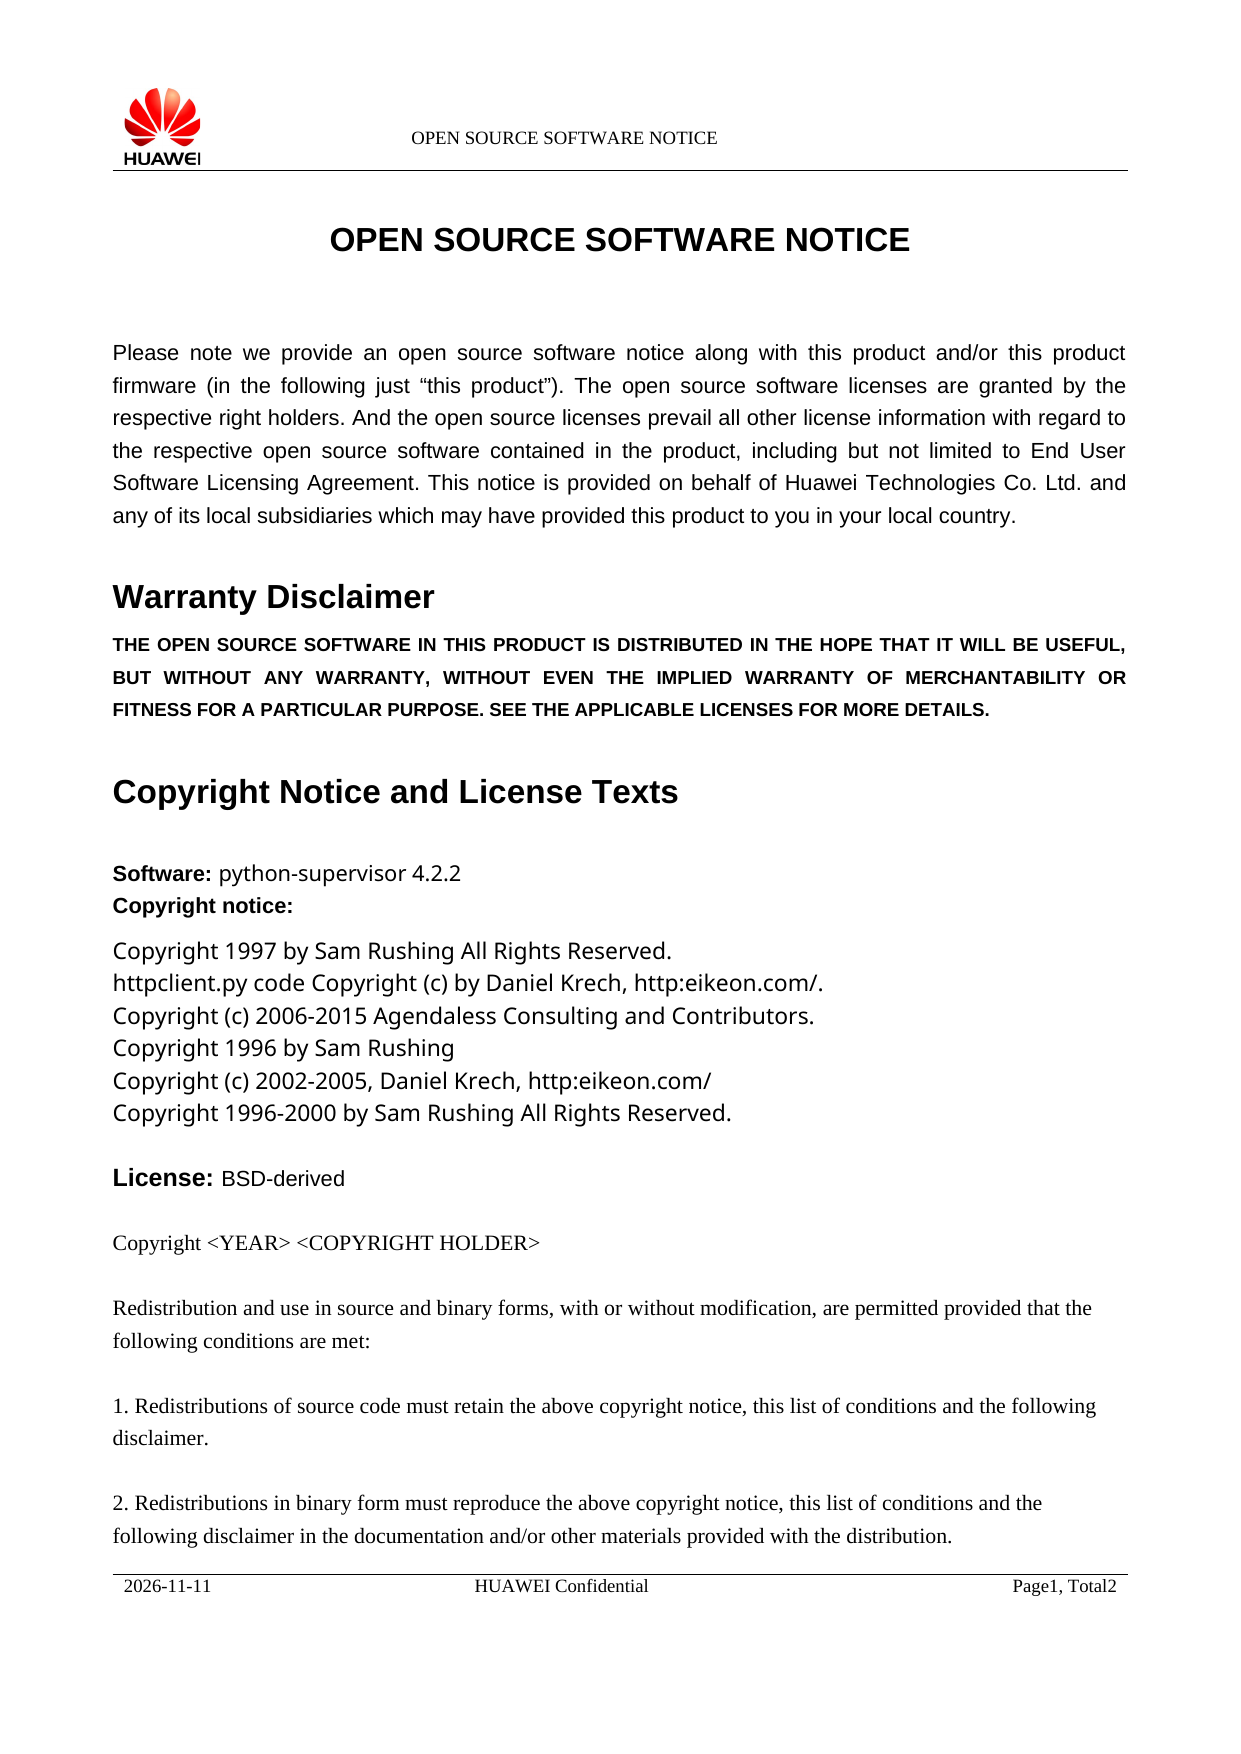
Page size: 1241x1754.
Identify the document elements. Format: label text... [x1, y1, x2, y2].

text The open source software in this product is distributed in the hope that it will be useful, but WITHOUT ANY WARRANTY, without even the implied warranty of MERCHANTABILITY or FITNESS FOR A PARTICULAR PURPOSE. See the applicable licenses for more details. [112, 629, 1128, 726]
text 2. Redistributions in binary form must reproduce the above copyright notice, this list of conditions and the following disclaimer in the documentation and/or other materials provided with the distribution. [112, 1486, 1128, 1551]
text Warranty Disclaimer [112, 564, 1128, 629]
title Software: python-supervisor 4.2.2 [112, 856, 1128, 889]
picture [124, 88, 201, 165]
text Copyright <YEAR> <COPYRIGHT HOLDER> [112, 1194, 1128, 1259]
text Copyright 1997 by Sam Rushing All Rights Reserved. httpclient.py code Copyright (c) by Daniel Krech, http:eikeon.com/. Copyright (c) 2006-2015 Agendaless Consulting and Contributors. Copyright 1996 by Sam Rushing Copyright (c) 2002-2005, Daniel Krech, http:eikeon.com/ Copyright 1996-2000 by Sam Rushing All Rights Reserved. [112, 934, 1128, 1161]
text 1. Redistributions of source code must retain the above copyright notice, this list of conditions and the following disclaimer. [112, 1389, 1128, 1454]
text Redistribution and use in source and binary forms, with or without modification, are permitted provided that the following conditions are met: [112, 1291, 1128, 1356]
text Please note we provide an open source software notice along with this product and/or this product firmware (in the following just “this product”). The open source software licenses are granted by the respective right holders. And the open source licenses prevail all other license information with regard to the respective open source software contained in the product, including but not limited to End User Software Licensing Agreement. This notice is provided on behalf of Huawei Technologies Co. Ltd. and any of its local subsidiaries which may have provided this product to you in your local country. [112, 336, 1128, 531]
text Copyright notice: [112, 889, 1128, 921]
text Copyright Notice and License Texts [112, 759, 1128, 824]
text OPEN SOURCE SOFTWARE NOTICE [112, 206, 1128, 271]
text License: BSD-derived [112, 1161, 1128, 1194]
